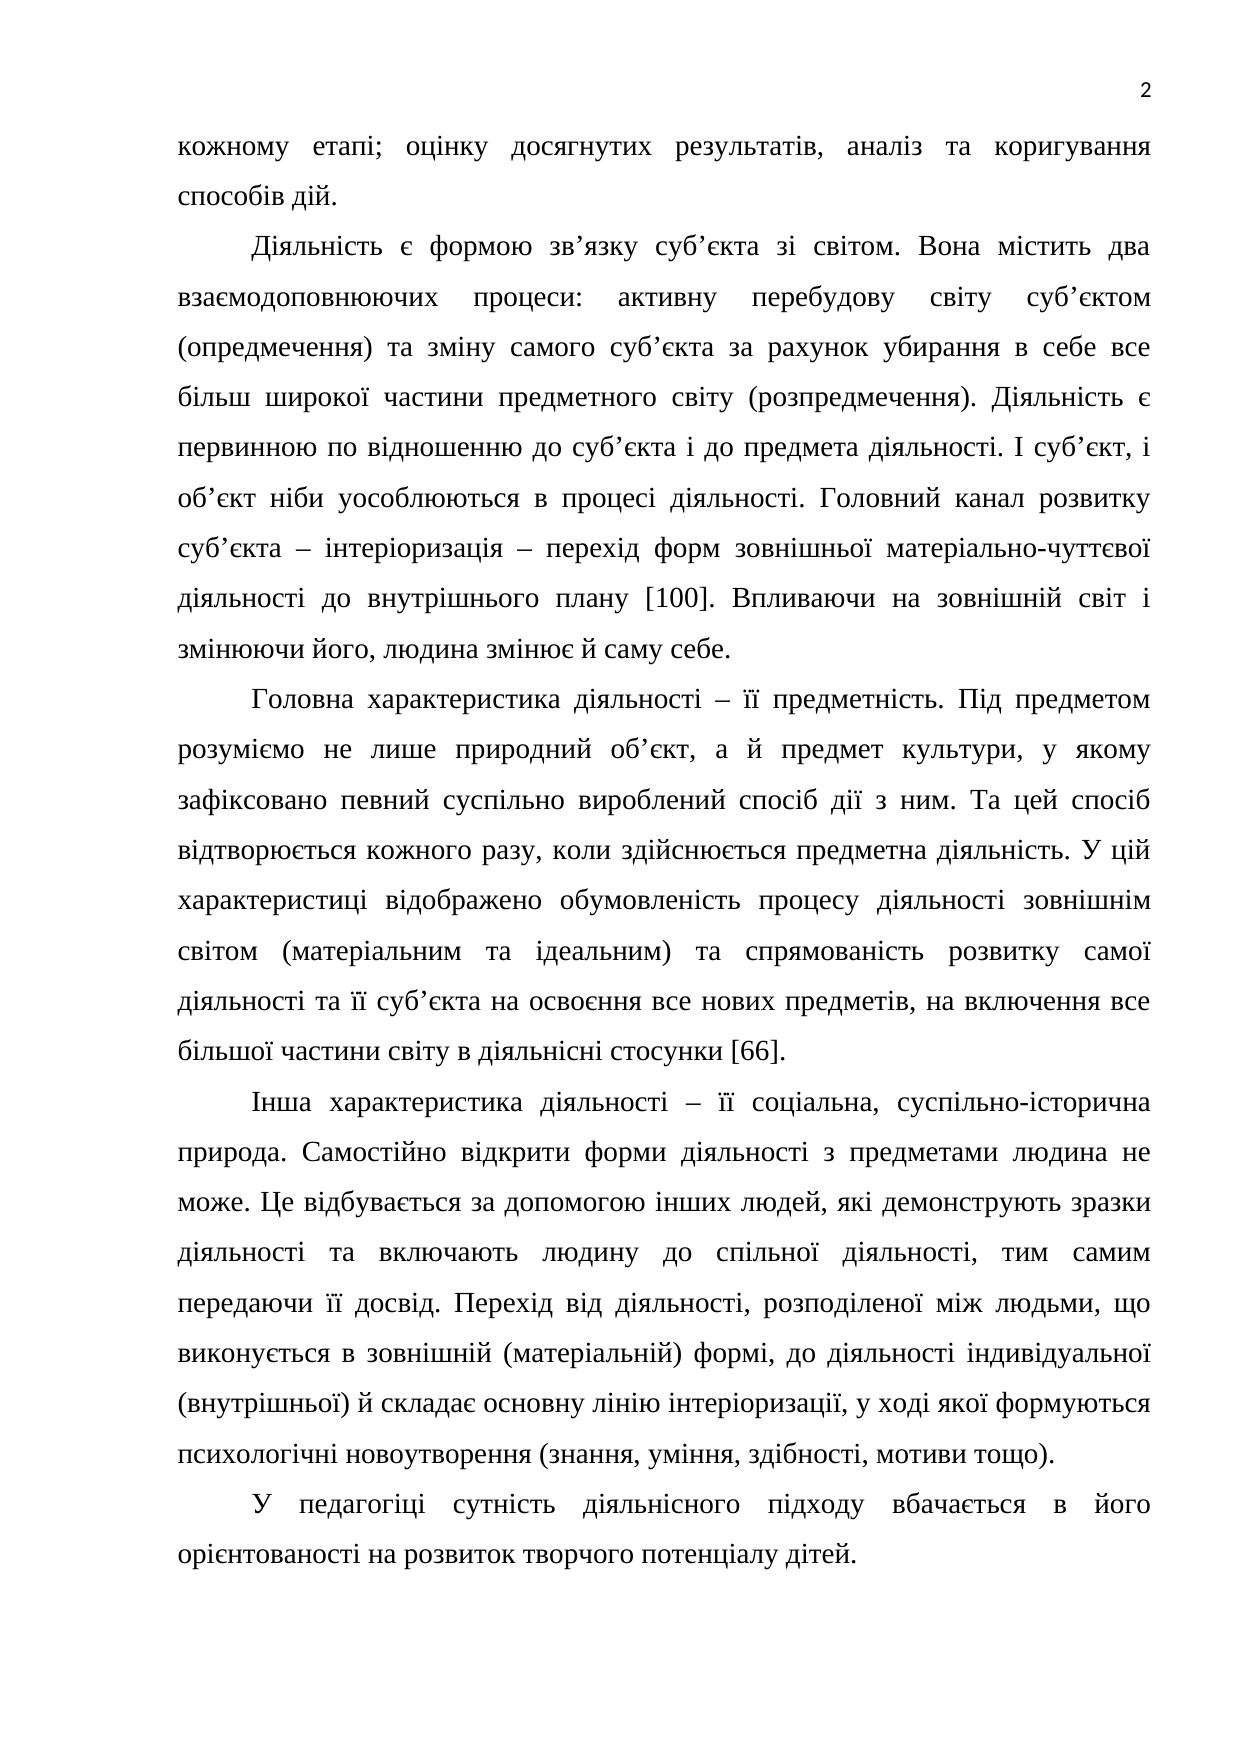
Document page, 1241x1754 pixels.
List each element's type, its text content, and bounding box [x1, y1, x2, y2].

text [177, 128, 1152, 212]
text Головна характеристика діяльності – її предметність. Під предметом розуміємо не лише природний об’єкт, а й предмет культури, у якому зафіксовано певний суспільно вироблений спосіб дії з ним. Та цей спосіб відтворюється кожного разу, коли здійснюється предметна діяльність. У цій характеристиці відображено обумовленість процесу діяльності зовнішнім світом (матеріальним та ідеальним) та спрямованість розвитку самої діяльності та її суб’єкта на освоєння все нових предметів, на включення все більшої частини світу в діяльнісні стосунки [66]. [177, 681, 1152, 1067]
text Інша характеристика діяльності – її соціальна, суспільно-історична природа. Самостійно відкрити форми діяльності з предметами людина не може. Це відбувається за допомогою інших людей, які демонструють зразки діяльності та включають людину до спільної діяльності, тим самим передаючи її досвід. Перехід від діяльності, розподіленої між людьми, що виконується в зовнішній (матеріальній) формі, до діяльності індивідуальної (внутрішньої) й складає основну лінію інтеріоризації, у ході якої формуються психологічні новоутворення (знання, уміння, здібності, мотиви тощо). [177, 1084, 1152, 1469]
text Діяльність є формою зв’язку суб’єкта зі світом. Вона містить два взаємодоповнюючих процеси: активну перебудову світу суб’єктом (опредмечення) та зміну самого суб’єкта за рахунок убирання в себе все більш широкої частини предметного світу (розпредмечення). Діяльність є первинною по відношенню до суб’єкта і до предмета діяльності. І суб’єкт, і об’єкт ніби уособлюються в процесі діяльності. Головний канал розвитку суб’єкта – інтеріоризація – перехід форм зовнішньої матеріально-чуттєвої діяльності до внутрішнього плану [100]. Впливаючи на зовнішній світ і змінюючи його, людина змінює й саму себе. [177, 228, 1152, 664]
text У педагогіці сутність діяльнісного підходу вбачається в його орієнтованості на розвиток творчого потенціалу дітей. [177, 1486, 1152, 1570]
